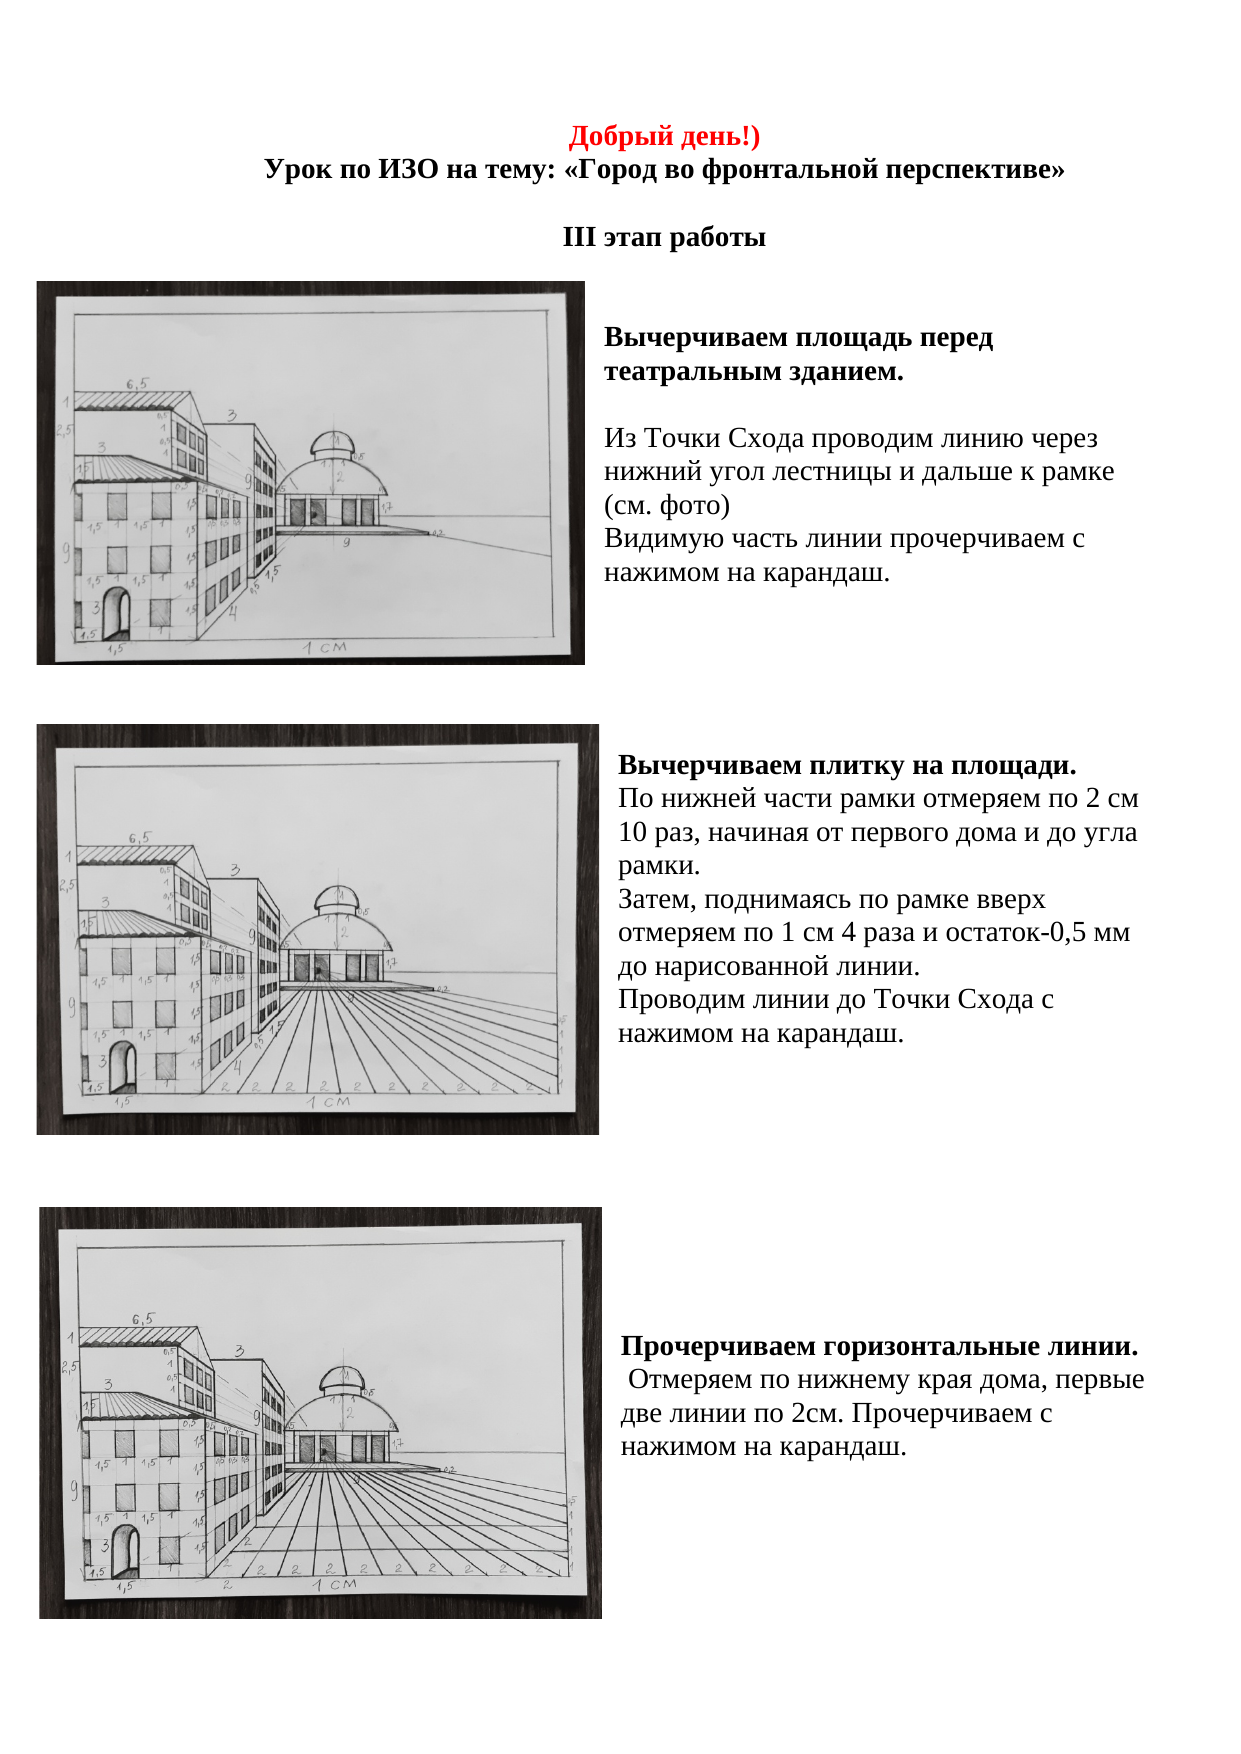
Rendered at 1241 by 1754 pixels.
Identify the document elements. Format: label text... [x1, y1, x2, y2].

text Вычерчиваем площадь перед театральным зданием. [585, 319, 1152, 386]
text По нижней части рамки отмеряем по 2 см 10 раз, начиная от первого дома и до угла рамки. [599, 780, 1152, 881]
text III этап работы [177, 219, 1152, 252]
picture [39, 1207, 602, 1617]
text Отмеряем по нижнему края дома, первые две линии по 2см. Прочерчиваем с нажимом на карандаш. [602, 1361, 1152, 1462]
text Затем, поднимаясь по рамке вверх отмеряем по 1 см 4 раза и остаток-0,5 мм до нарисованной линии. [599, 881, 1152, 982]
text Вычерчиваем плитку на площади. [599, 747, 1152, 780]
text Добрый день!) [177, 118, 1152, 152]
text Видимую часть линии прочерчиваем с нажимом на карандаш. [585, 521, 1152, 588]
text Прочерчиваем горизонтальные линии. [602, 1328, 1152, 1361]
text Проводим линии до Точки Схода с нажимом на карандаш. [599, 982, 1152, 1049]
picture [36, 281, 585, 663]
text Урок по ИЗО на тему: «Город во фронтальной перспективе» [177, 152, 1152, 185]
picture [36, 724, 599, 1133]
text Из Точки Схода проводим линию через нижний угол лестницы и дальше к рамке (см. фото) [585, 420, 1152, 521]
